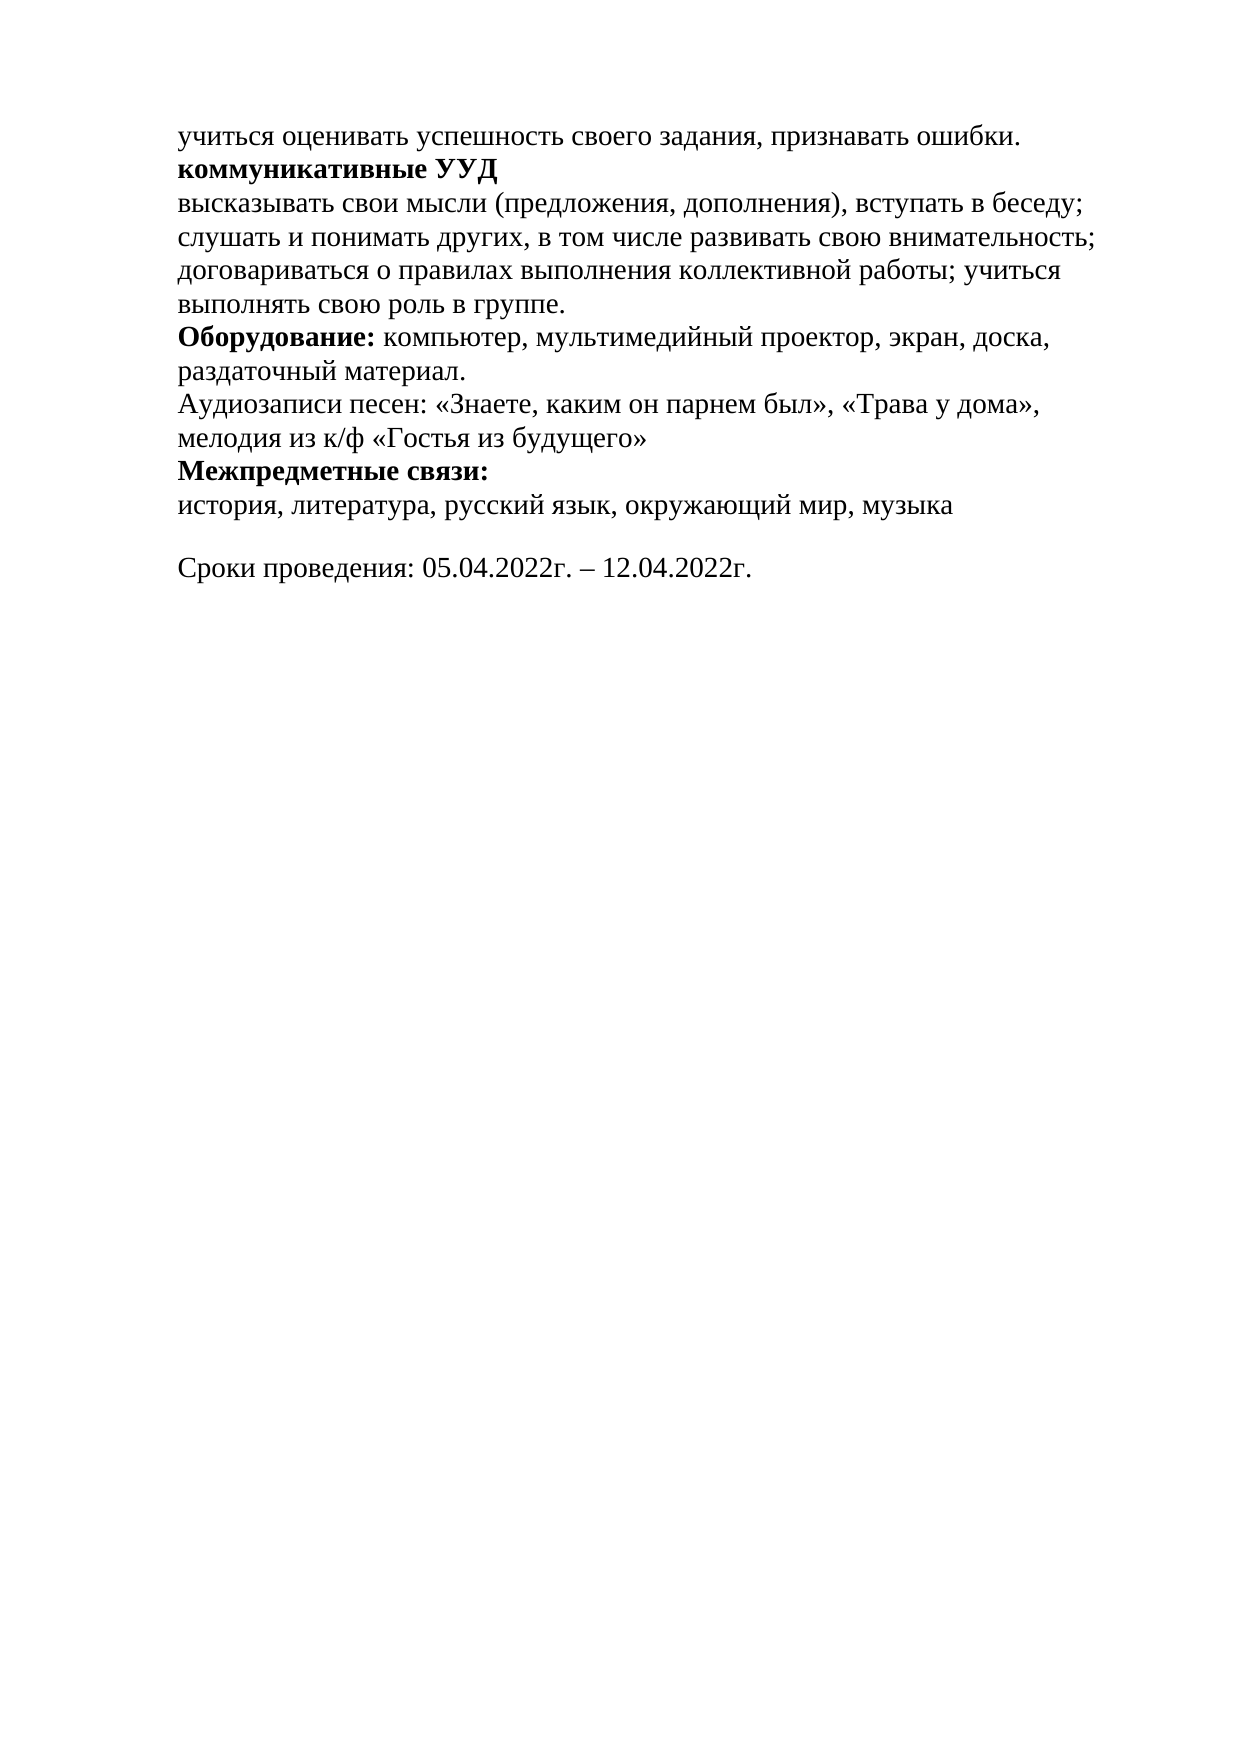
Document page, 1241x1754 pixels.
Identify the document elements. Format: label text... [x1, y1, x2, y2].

text Межпредметные связи: [177, 453, 1152, 487]
text высказывать свои мысли (предложения, дополнения), вступать в беседу; [177, 185, 1152, 219]
text Оборудование: компьютер, мультимедийный проектор, экран, доска, раздаточный материал. [177, 319, 1152, 386]
text слушать и понимать других, в том числе развивать свою внимательность; [177, 219, 1152, 252]
text учиться оценивать успешность своего задания, признавать ошибки. [177, 118, 1152, 152]
text Аудиозаписи песен: «Знаете, каким он парнем был», «Трава у дома», мелодия из к/ф «Гостья из будущего» [177, 386, 1152, 453]
text история, литература, русский язык, окружающий мир, музыка [177, 487, 1152, 521]
text договариваться о правилах выполнения коллективной работы; учиться выполнять свою роль в группе. [177, 252, 1152, 319]
text Сроки проведения: 05.04.2022г. – 12.04.2022г. [177, 550, 1152, 583]
text коммуникативные УУД [177, 152, 1152, 185]
